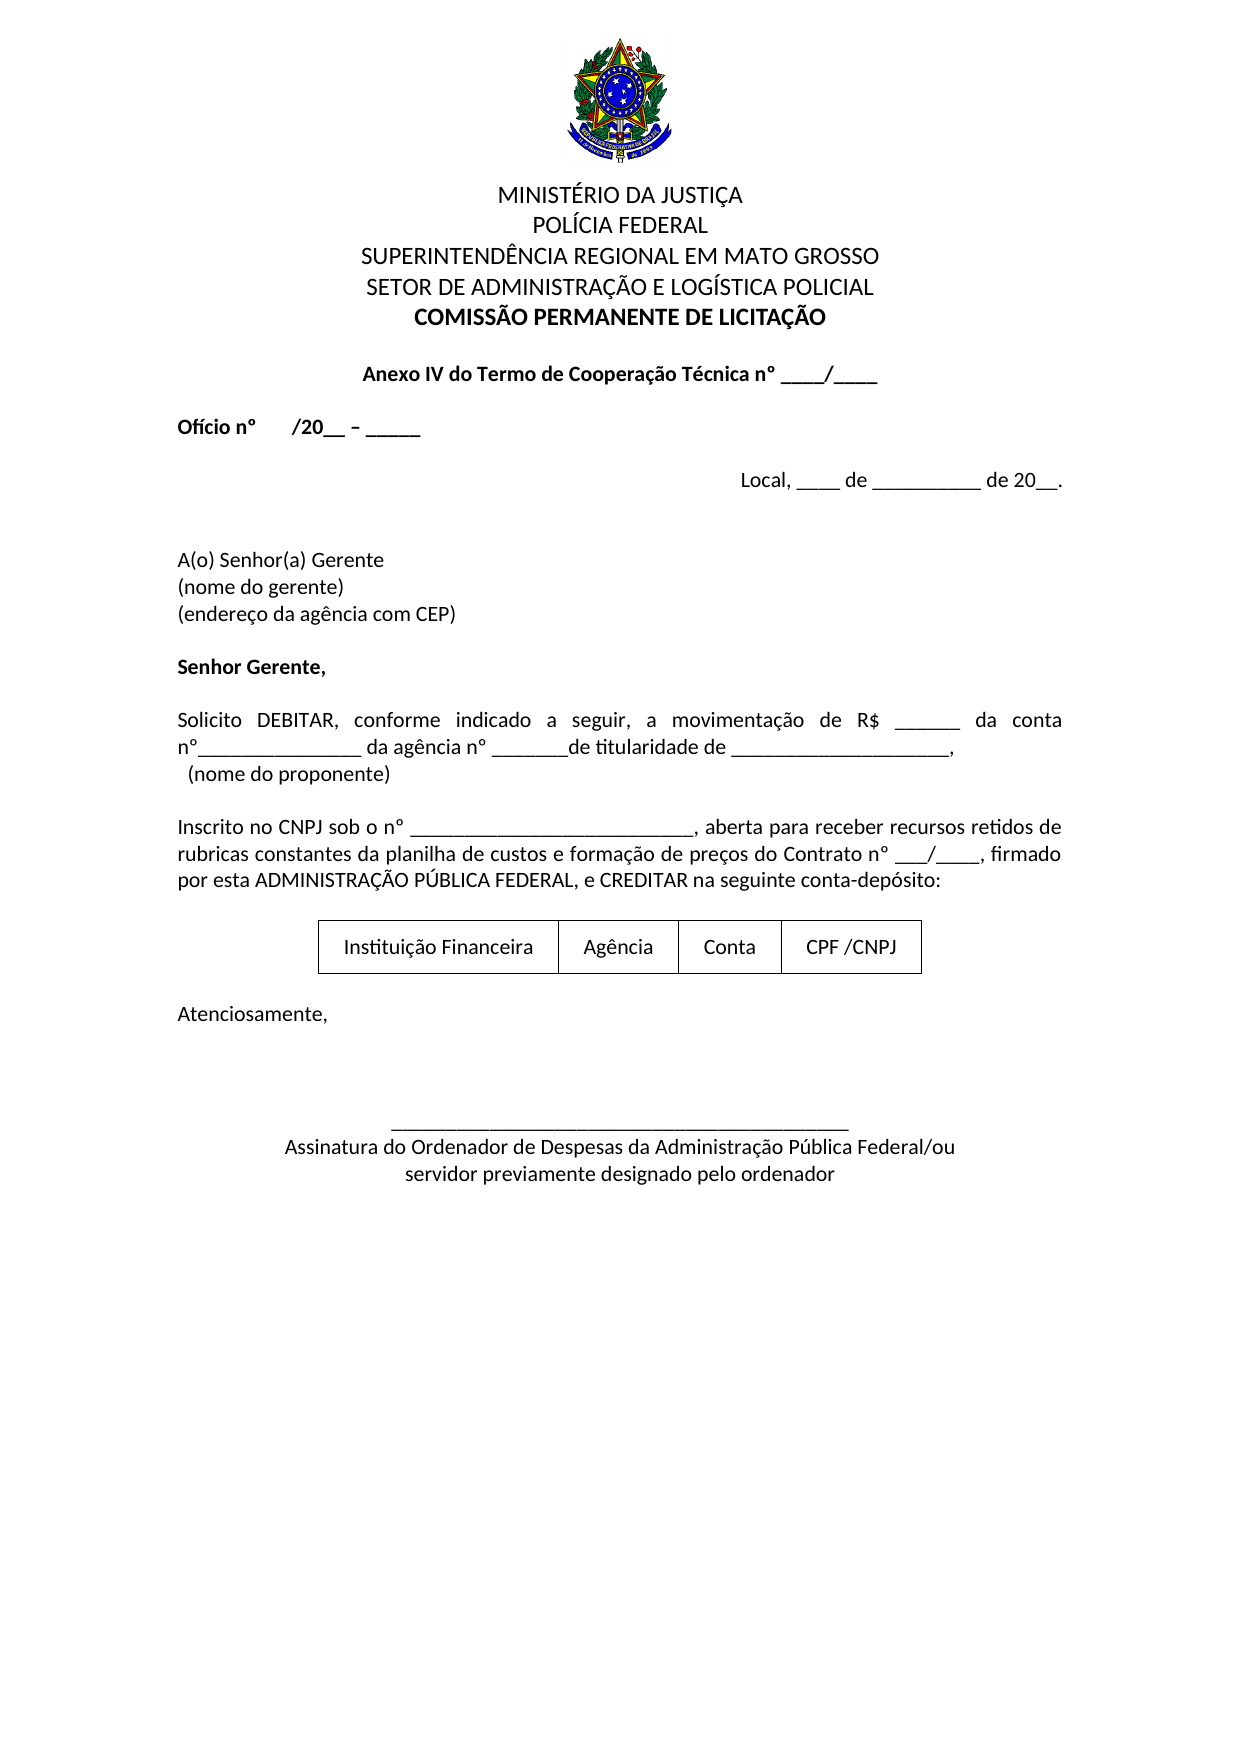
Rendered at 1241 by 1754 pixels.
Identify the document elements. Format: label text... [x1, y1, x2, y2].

text __________________________________________ [177, 1107, 1063, 1133]
text (nome do proponente) [177, 760, 1063, 786]
text (nome do gerente) [177, 573, 1063, 600]
picture [565, 34, 672, 163]
text Senhor Gerente, [177, 653, 1063, 680]
text servidor previamente designado pelo ordenador [177, 1160, 1063, 1187]
table_header Instituição Financeira [319, 921, 558, 972]
text Ofício nº /20__ – _____ [177, 413, 1063, 440]
text Anexo IV do Termo de Cooperação Técnica nº ____/____ [177, 360, 1063, 386]
table_header Conta [679, 921, 781, 972]
text (endereço da agência com CEP) [177, 600, 1063, 626]
text Local, ____ de __________ de 20__. [177, 466, 1063, 493]
text Assinatura do Ordenador de Despesas da Administração Pública Federal/ou [177, 1133, 1063, 1160]
text A(o) Senhor(a) Gerente [177, 546, 1063, 573]
text Inscrito no CNPJ sob o nº __________________________, aberta para receber recursos retidos de rubricas constantes da planilha de custos e formação de preços do Contrato nº ___/____, firmado por esta ADMINISTRAÇÃO PÚBLICA FEDERAL, e CREDITAR na seguinte conta-depósito: [177, 813, 1063, 893]
table_header Agência [559, 921, 678, 972]
text Atenciosamente, [177, 1000, 1063, 1027]
text Solicito DEBITAR, conforme indicado a seguir, a movimentação de R$ ______ da conta nº_______________ da agência nº _______de titularidade de ____________________, [177, 706, 1063, 760]
table_header CPF /CNPJ [782, 921, 921, 972]
